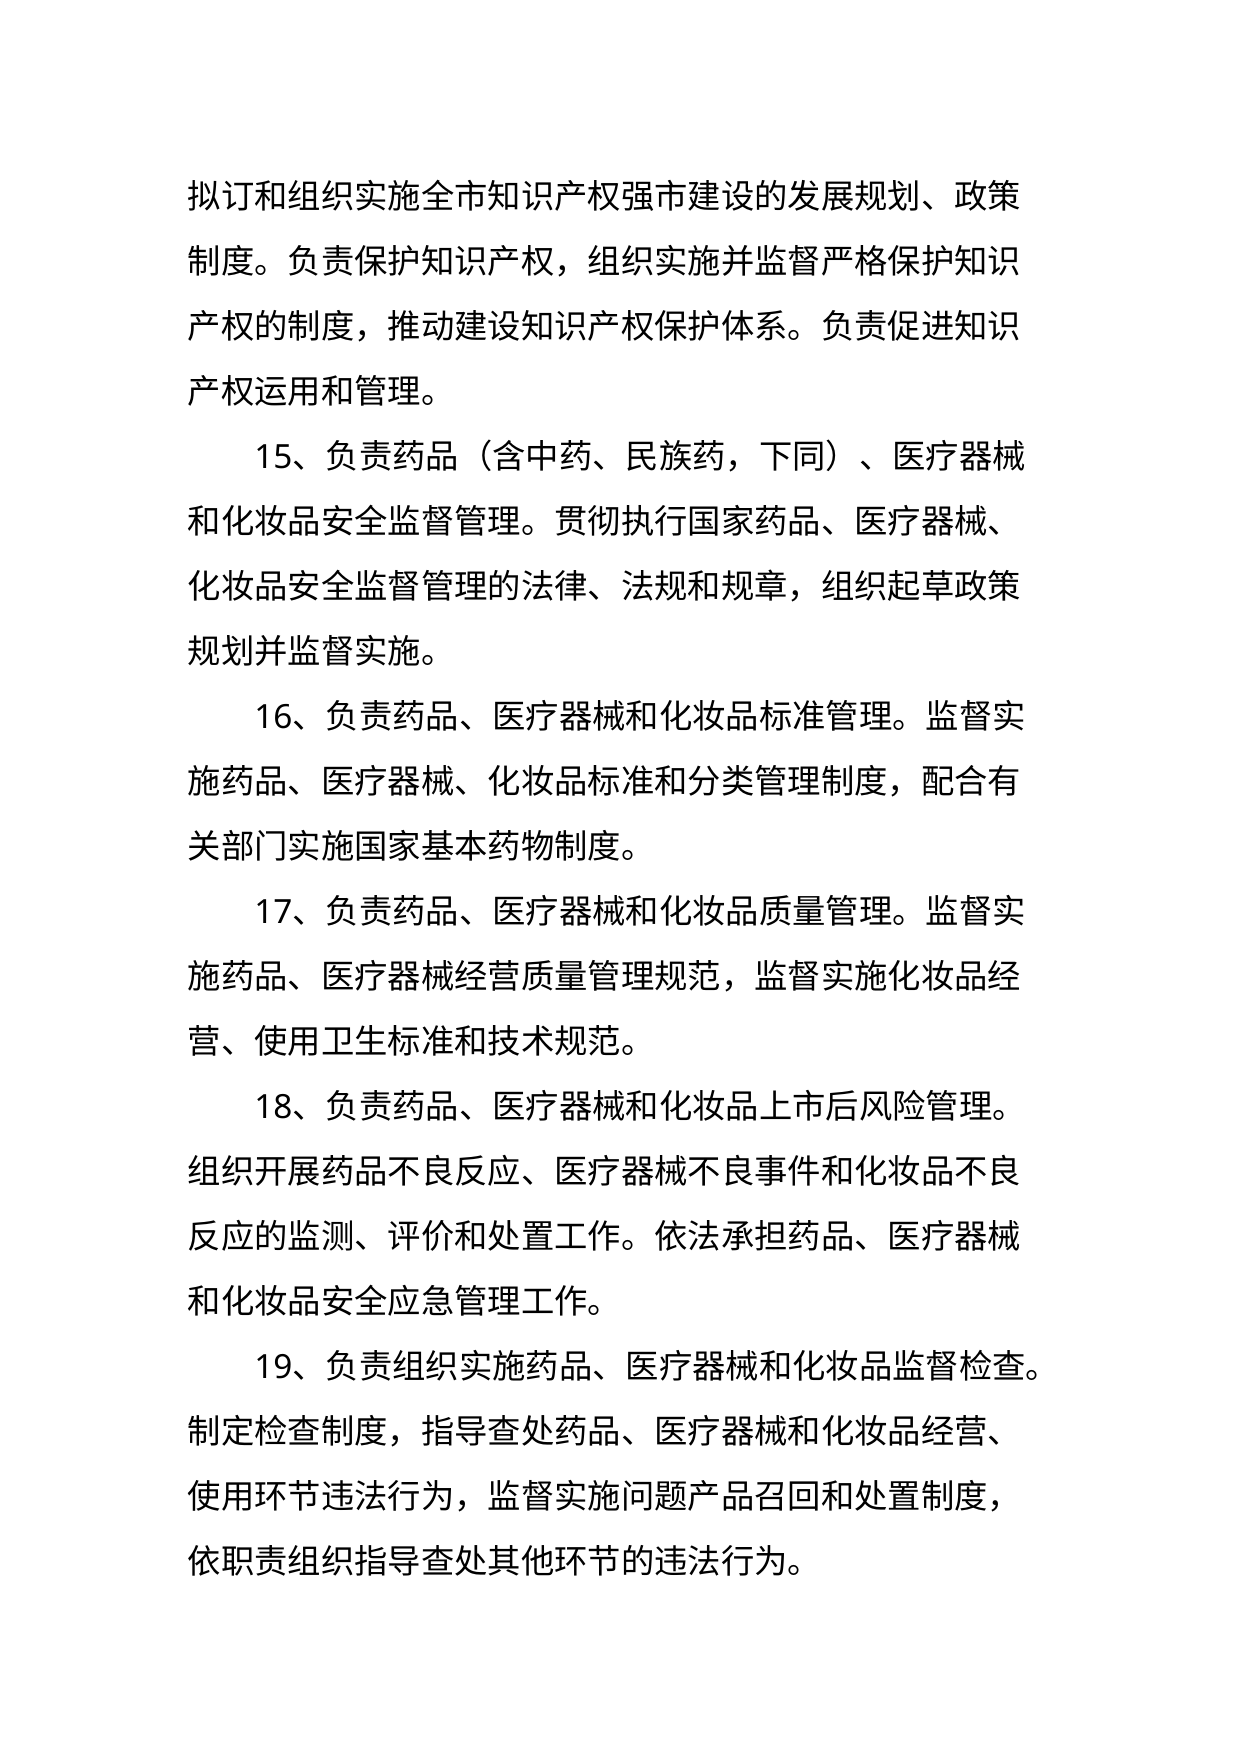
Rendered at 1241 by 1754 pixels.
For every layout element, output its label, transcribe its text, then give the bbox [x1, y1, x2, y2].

text 18、负责药品、医疗器械和化妆品上市后风险管理。组织开展药品不良反应、医疗器械不良事件和化妆品不良反应的监测、评价和处置工作。依法承担药品、医疗器械和化妆品安全应急管理工作。 [187, 1072, 1053, 1332]
text 16、负责药品、医疗器械和化妆品标准管理。监督实施药品、医疗器械、化妆品标准和分类管理制度，配合有关部门实施国家基本药物制度。 [187, 682, 1053, 877]
text 19、负责组织实施药品、医疗器械和化妆品监督检查。制定检查制度，指导查处药品、医疗器械和化妆品经营、使用环节违法行为，监督实施问题产品召回和处置制度，依职责组织指导查处其他环节的违法行为。 [187, 1332, 1053, 1592]
text 15、负责药品（含中药、民族药，下同）、医疗器械和化妆品安全监督管理。贯彻执行国家药品、医疗器械、化妆品安全监督管理的法律、法规和规章，组织起草政策规划并监督实施。 [187, 422, 1053, 682]
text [187, 162, 1053, 422]
text 17、负责药品、医疗器械和化妆品质量管理。监督实施药品、医疗器械经营质量管理规范，监督实施化妆品经营、使用卫生标准和技术规范。 [187, 877, 1053, 1072]
